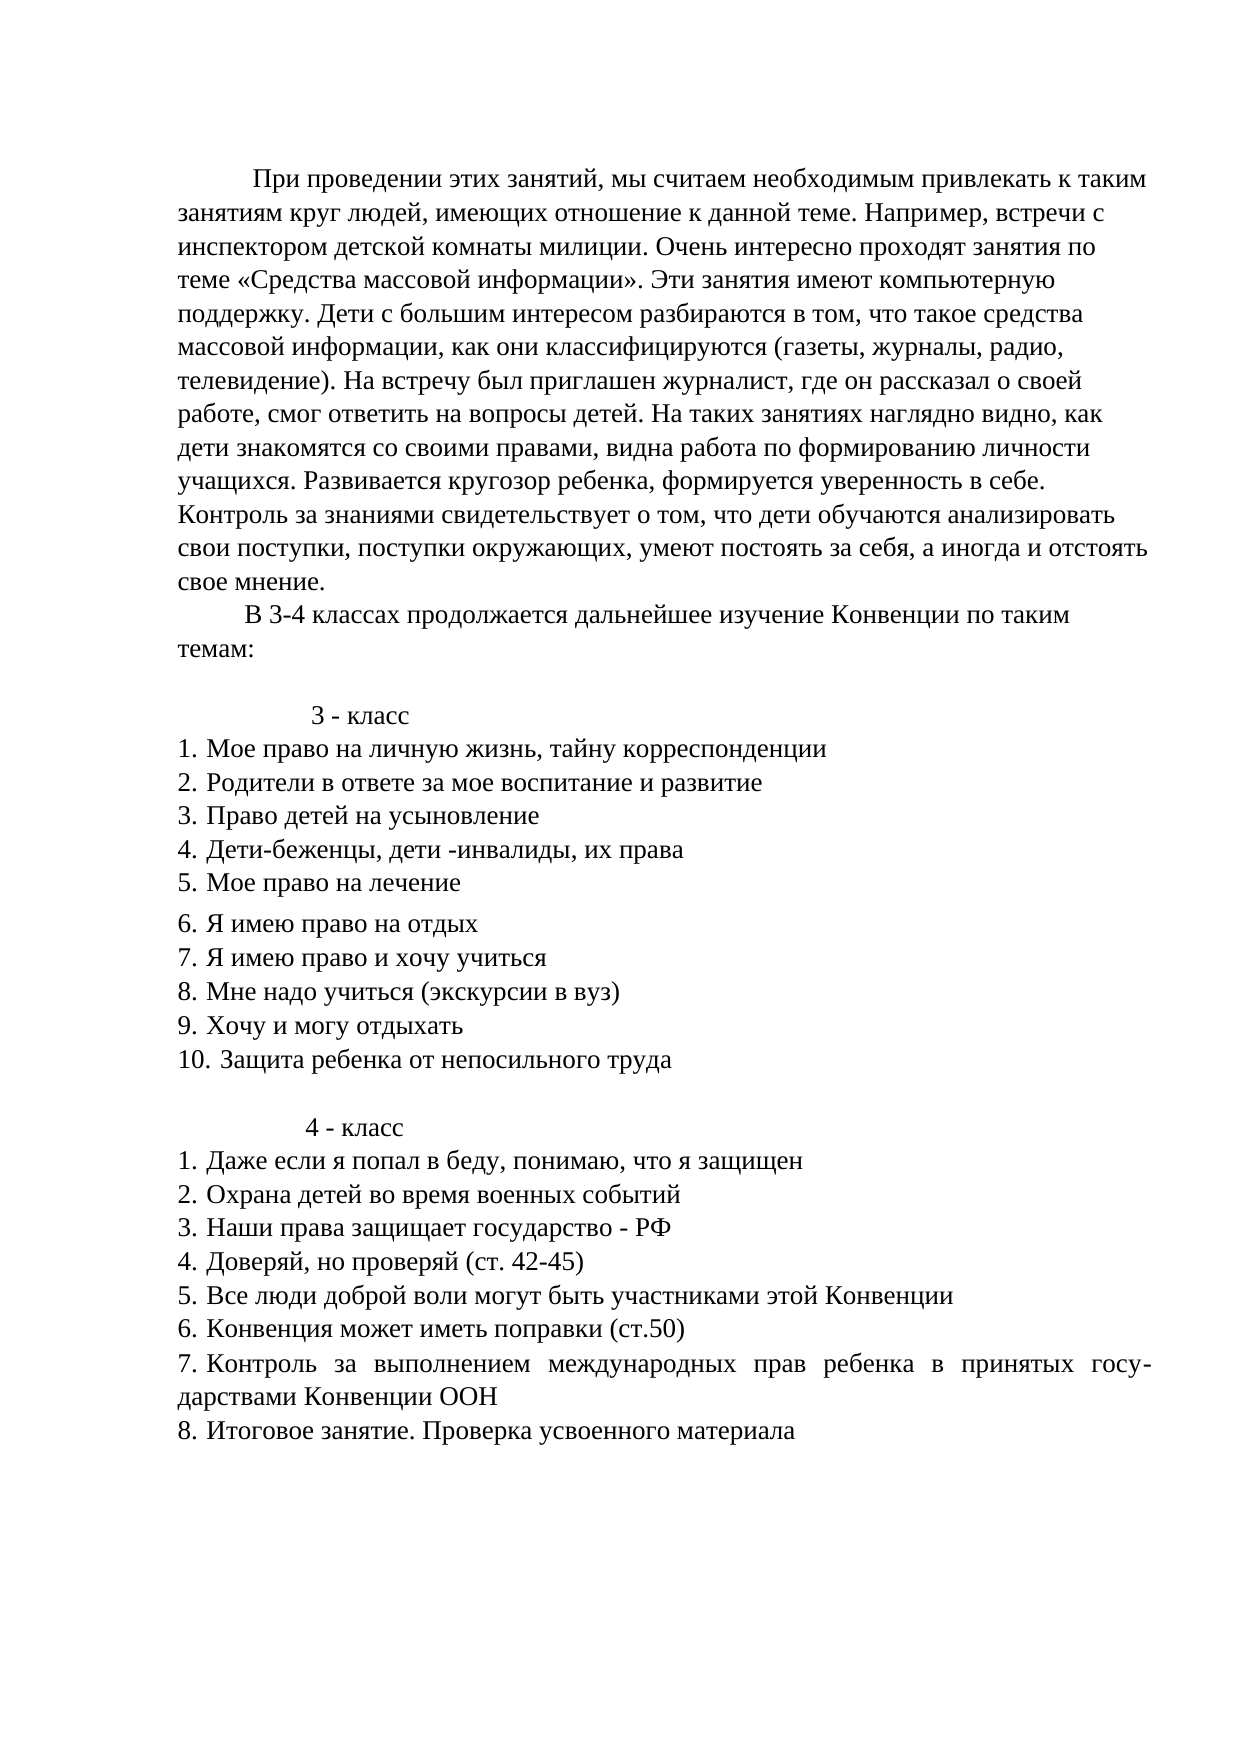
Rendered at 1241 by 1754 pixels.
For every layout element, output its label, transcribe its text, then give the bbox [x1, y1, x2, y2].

text 3 - класс [311, 697, 1152, 731]
list Я имею право и хочу учиться [177, 939, 1152, 973]
list Право детей на усыновление [177, 798, 1152, 831]
text В 3-4 классах продолжается дальнейшее изучение Конвенции по таким темам: [177, 597, 1152, 664]
list Конвенция может иметь поправки (ст.50) [177, 1311, 1152, 1345]
list Все люди доброй воли могут быть участниками этой Конвенции [177, 1278, 1152, 1311]
list Мое право на личную жизнь, тайну корреспонденции [177, 731, 1152, 764]
list Наши права защищает государство - РФ [177, 1210, 1152, 1243]
list Контроль за выполнением международных прав ребенка в принятых государствами Конвенции ООН [177, 1345, 1152, 1412]
text 4 - класс [305, 1109, 1152, 1143]
list Охрана детей во время военных событий [177, 1176, 1152, 1210]
list Хочу и могу отдыхать [177, 1007, 1152, 1041]
text 10. Защита ребенка от непосильного труда [177, 1042, 1152, 1076]
list Дети-беженцы, дети -инвалиды, их права [177, 831, 1152, 865]
list Итоговое занятие. Проверка усвоенного материала [177, 1413, 1152, 1446]
list Даже если я попал в беду, понимаю, что я защищен [177, 1143, 1152, 1176]
text При проведении этих занятий, мы считаем необходимым привлекать к таким занятиям круг людей, имеющих отношение к данной теме. Например, встречи с инспектором детской комнаты милиции. Очень интересно проходят занятия по теме «Средства массовой информации». Эти занятия имеют компьютерную поддержку. Дети с большим интересом разбираются в том, что такое средства массовой информации, как они классифицируются (газеты, журналы, радио, телевидение). На встречу был приглашен журналист, где он рассказал о своей работе, смог ответить на вопросы детей. На таких занятиях наглядно видно, как дети знакомятся со своими правами, видна работа по формированию личности учащихся. Развивается кругозор ребенка, формируется уверенность в себе. Контроль за знаниями свидетельствует о том, что дети обучаются анализировать свои поступки, поступки окружающих, умеют постоять за себя, а иногда и отстоять свое мнение. [177, 161, 1152, 597]
list Мое право на лечение [177, 865, 1152, 898]
list Мне надо учиться (экскурсии в вуз) [177, 973, 1152, 1007]
list Родители в ответе за мое воспитание и развитие [177, 764, 1152, 798]
list Доверяй, но проверяй (ст. 42-45) [177, 1243, 1152, 1277]
list Я имею право на отдых [177, 906, 1152, 939]
